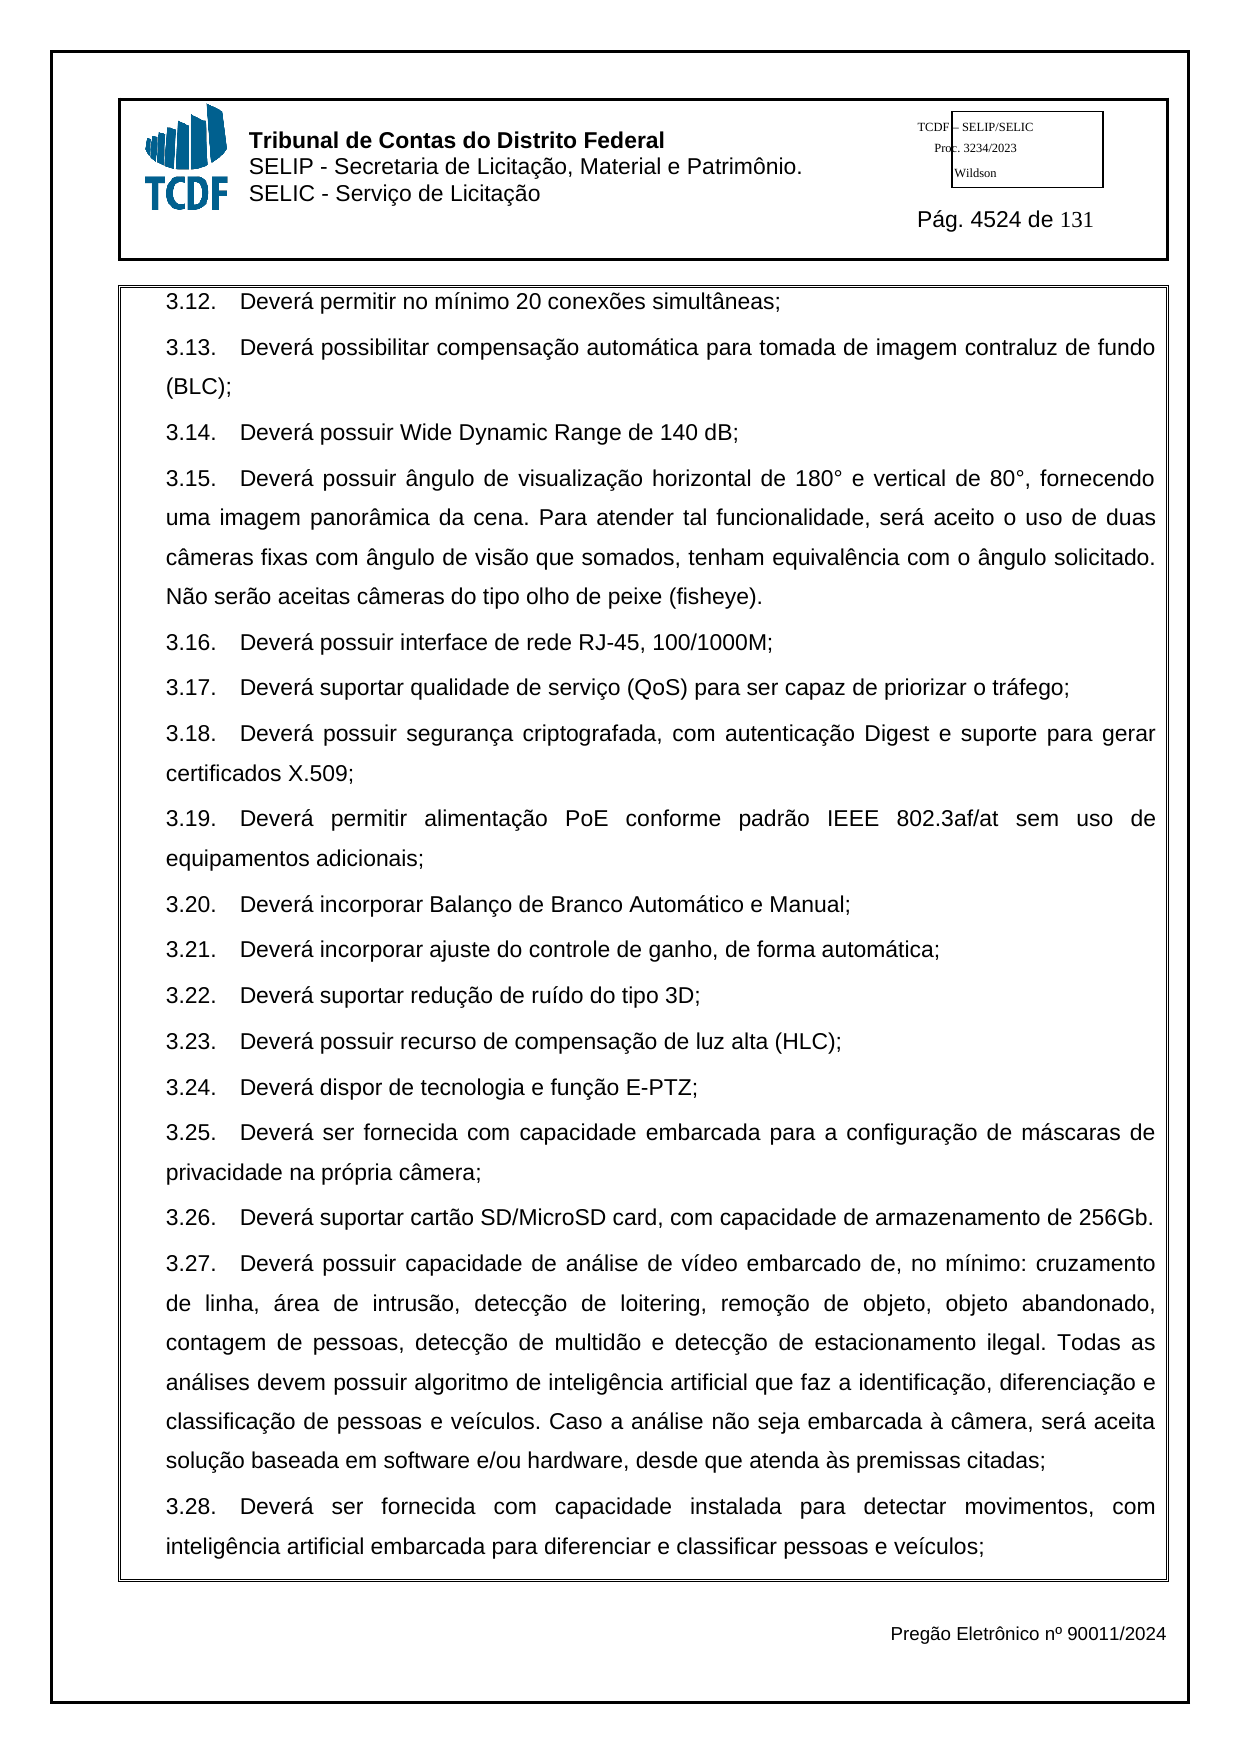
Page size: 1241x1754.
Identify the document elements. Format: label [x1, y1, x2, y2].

picture [130, 101, 242, 212]
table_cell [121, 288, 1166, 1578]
